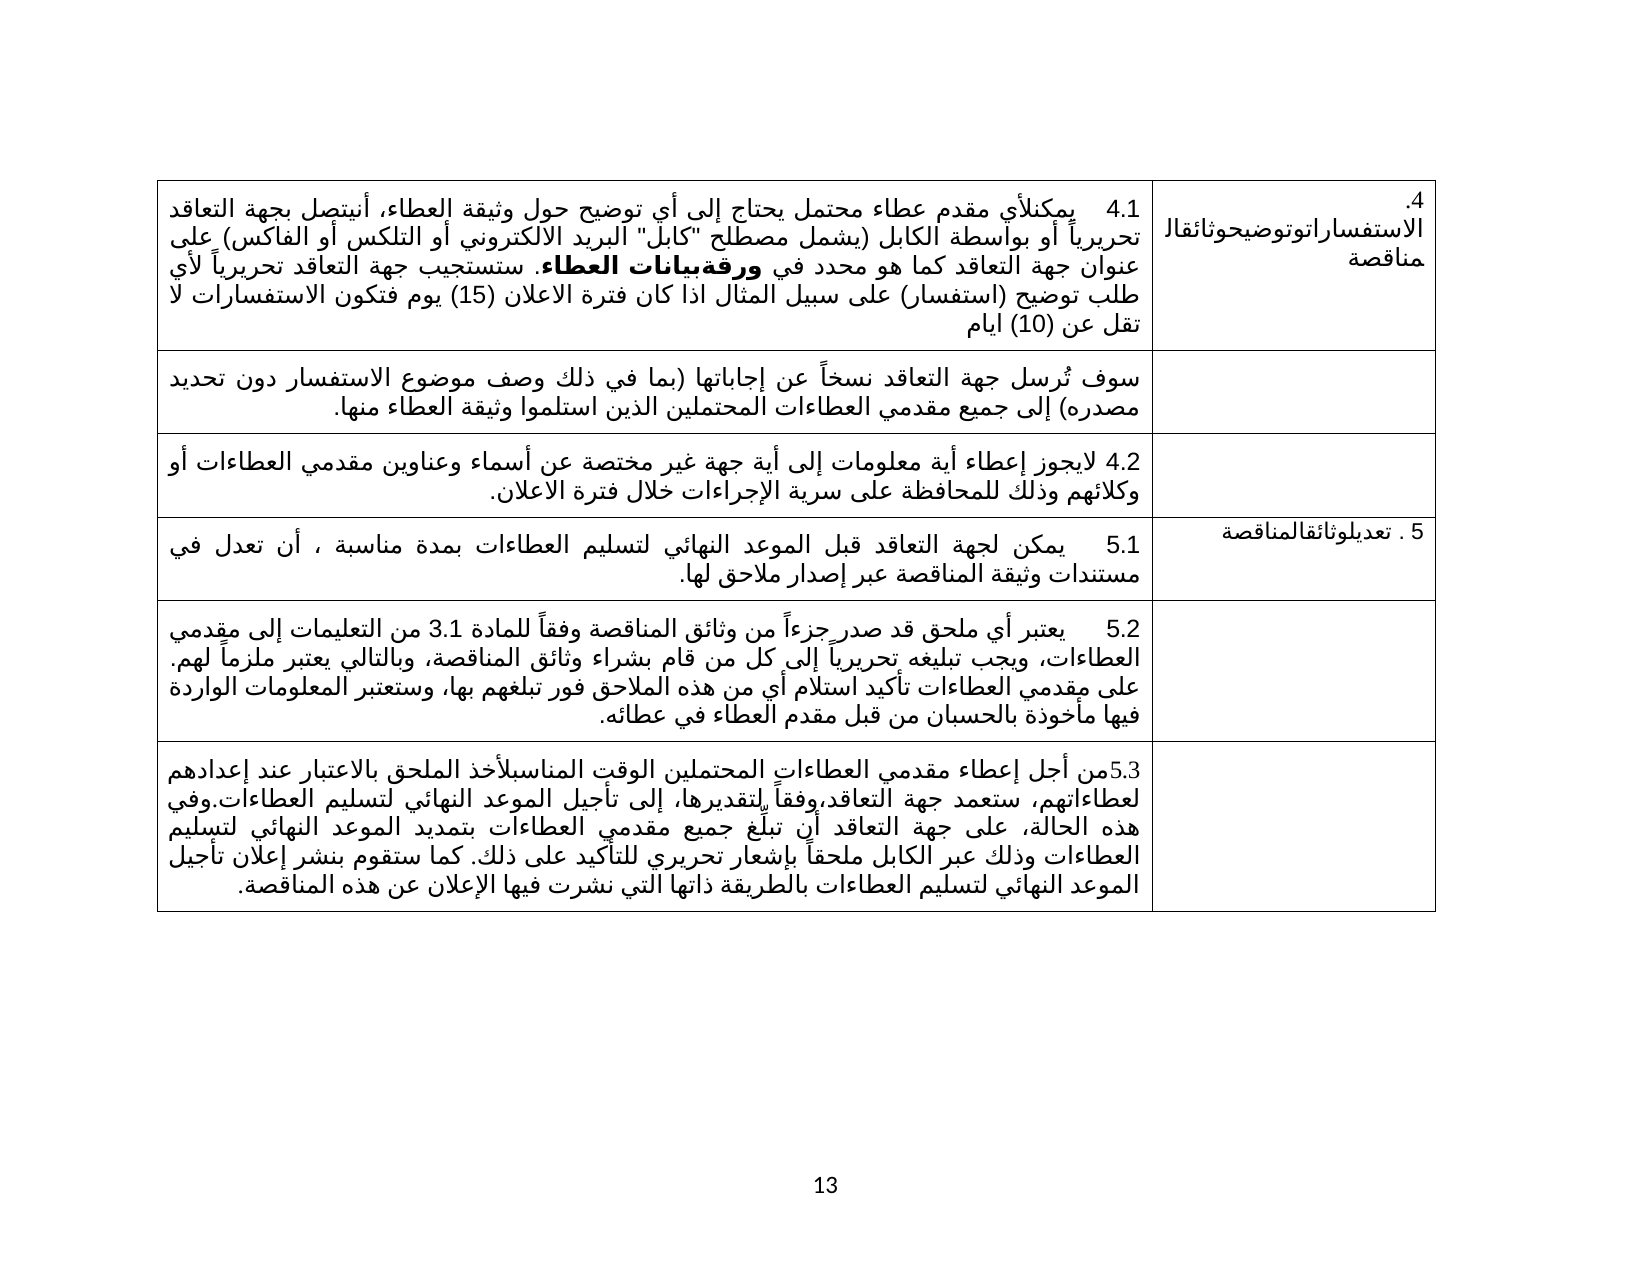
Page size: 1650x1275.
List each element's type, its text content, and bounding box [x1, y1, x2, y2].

table_cell [1153, 434, 1435, 517]
table_cell 5.3من أجل إعطاء مقدمي العطاءات المحتملين الوقت المناسبلأخذ الملحق بالاعتبار عند إعدادهم لعطاءاتهم، ستعمد جهة التعاقد،وفقاً لتقديرها، إلى تأجيل الموعد النهائي لتسليم العطاءات.وفي هذه الحالة، على جهة التعاقد أن تبلِّغ جميع مقدمي العطاءات بتمديد الموعد النهائي لتسليم العطاءات وذلك عبر الكابل ملحقاً بإشعار تحريري للتأكيد على ذلك. كما ستقوم بنشر إعلان تأجيل الموعد النهائي لتسليم العطاءات بالطريقة ذاتها التي نشرت فيها الإعلان عن هذه المناقصة. [158, 742, 1152, 911]
table_cell [1153, 601, 1435, 741]
table_cell [1153, 351, 1435, 433]
table_cell 5.2 يعتبر أي ملحق قد صدر جزءاً من وثائق المناقصة وفقاً للمادة 3.1 من التعليمات إلى مقدمي العطاءات، ويجب تبليغه تحريرياً إلى كل من قام بشراء وثائق المناقصة، وبالتالي يعتبر ملزماً لهم. على مقدمي العطاءات تأكيد استلام أي من هذه الملاحق فور تبلغهم بها، وستعتبر المعلومات الواردة فيها مأخوذة بالحسبان من قبل مقدم العطاء في عطائه. [158, 601, 1152, 741]
table_cell 4.1 يمكنلأي مقدم عطاء محتمل يحتاج إلى أي توضيح حول وثيقة العطاء، أنيتصل بجهة التعاقد تحريرياً أو بواسطة الكابل (يشمل مصطلح "كابل" البريد الالكتروني أو التلكس أو الفاكس) على عنوان جهة التعاقد كما هو محدد في ورقةبيانات العطاء. ستستجيب جهة التعاقد تحريرياً لأي طلب توضيح (استفسار) على سبيل المثال اذا كان فترة الاعلان (15) يوم فتكون الاستفسارات لا تقل عن (10) ايام [158, 181, 1152, 350]
table_cell 5.1 يمكن لجهة التعاقد قبل الموعد النهائي لتسليم العطاءات بمدة مناسبة ، أن تعدل في مستندات وثيقة المناقصة عبر إصدار ملاحق لها. [158, 518, 1152, 600]
table_cell سوف تُرسل جهة التعاقد نسخاً عن إجاباتها (بما في ذلك وصف موضوع الاستفسار دون تحديد مصدره) إلى جميع مقدمي العطاءات المحتملين الذين استلموا وثيقة العطاء منها. [158, 351, 1152, 433]
table_cell [1153, 742, 1435, 911]
table_cell 5 . تعديلوثائقالمناقصة [1153, 518, 1435, 600]
table_cell 4. الاستفساراتوتوضيحوثائقالمناقصة [1153, 181, 1435, 350]
table_cell 4.2 لايجوز إعطاء أية معلومات إلى أية جهة غير مختصة عن أسماء وعناوين مقدمي العطاءات أو وكلائهم وذلك للمحافظة على سرية الإجراءات خلال فترة الاعلان. [158, 434, 1152, 517]
